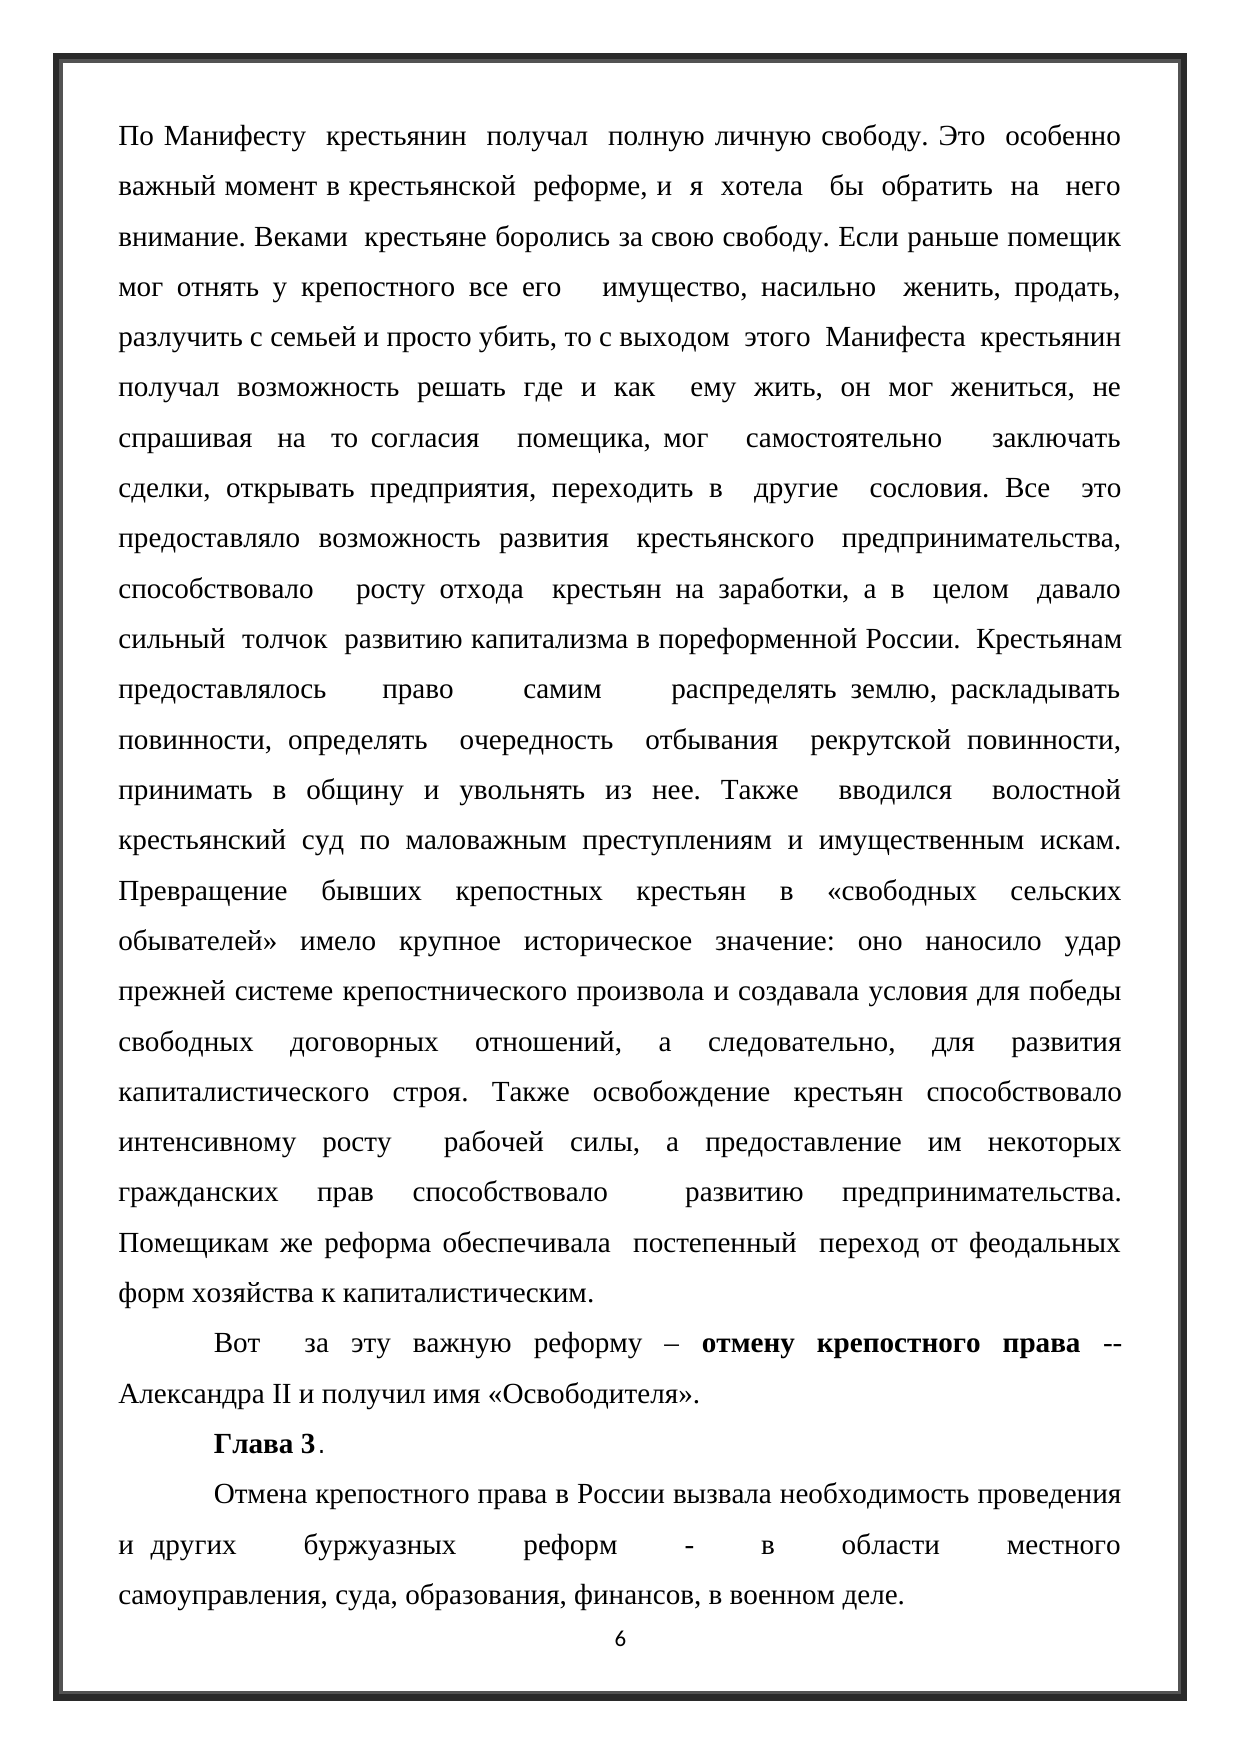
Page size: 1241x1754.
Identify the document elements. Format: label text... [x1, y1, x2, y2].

text Вот за эту важную реформу – отмену крепостного права -- Александра II и получил имя «Освободителя». [118, 1326, 1122, 1409]
text Глава 3. [118, 1426, 1122, 1460]
text Отмена крепостного права в России вызвала необходимость проведения и других буржуазных реформ - в области местного самоуправления, суда, образования, финансов, в военном деле. [118, 1476, 1122, 1611]
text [118, 118, 1122, 1309]
